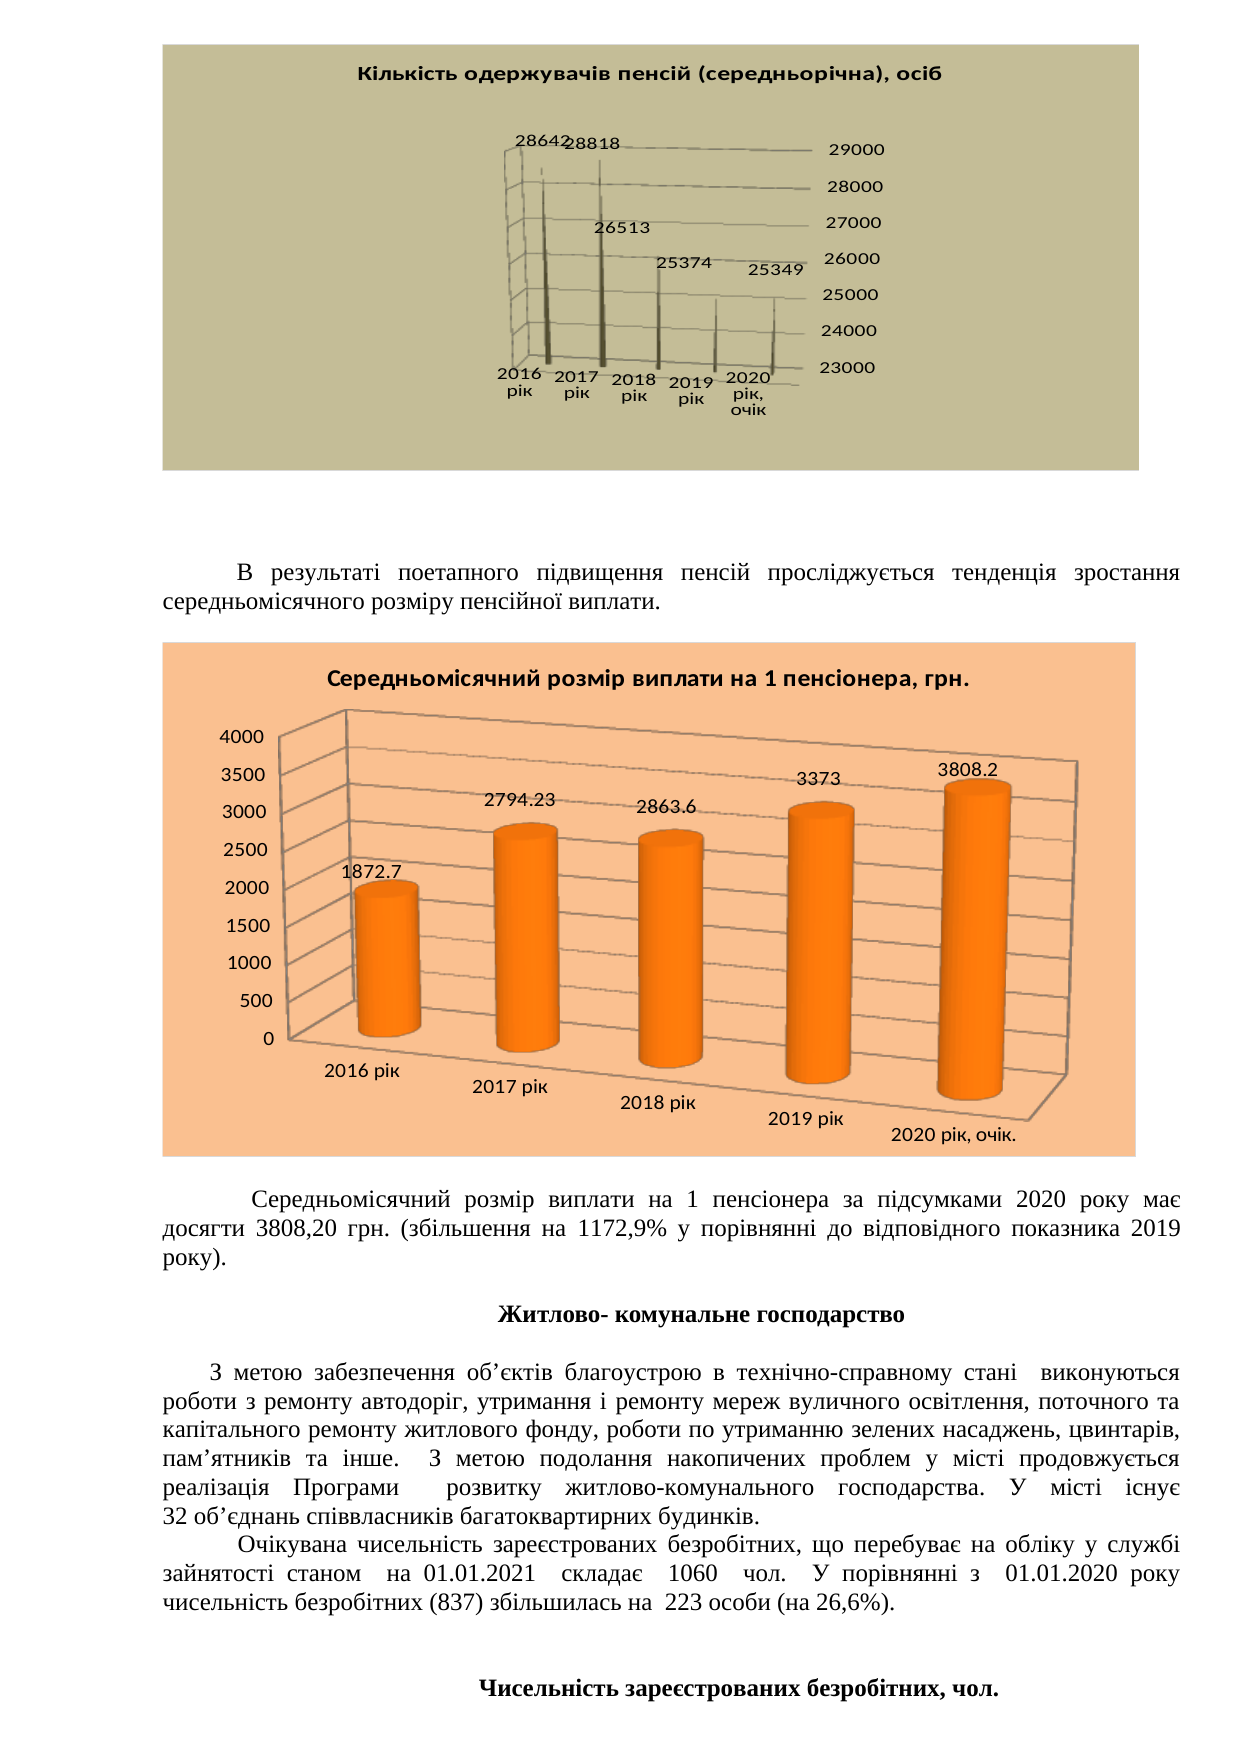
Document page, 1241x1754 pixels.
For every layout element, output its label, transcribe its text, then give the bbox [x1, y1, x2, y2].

text В результаті поетапного підвищення пенсій просліджується тенденція зростання середньомісячного розміру пенсійної виплати. [162, 557, 1181, 615]
text Середньомісячний розмір виплати на 1 пенсіонера за підсумками 2020 року має досягти 3808,20 грн. (збільшення на 1172,9% у порівнянні до відповідного показника 2019 року). [162, 1184, 1181, 1271]
text З метою забезпечення об’єктів благоустрою в технічно-справному стані виконуються роботи з ремонту автодоріг, утримання і ремонту мереж вуличного освітлення, поточного та капітального ремонту житлового фонду, роботи по утриманню зелених насаджень, цвинтарів, пам’ятників та інше. З метою подолання накопичених проблем у місті продовжується реалізація Програми розвитку житлово-комунального господарства. У місті існує 32 об’єднань співвласників багатоквартирних будинків. [162, 1357, 1181, 1529]
text Чисельність зареєстрованих безробітних, чол. [162, 1673, 1240, 1702]
text Очікувана чисельність зареєстрованих безробітних, що перебуває на обліку у службі зайнятості станом на 01.01.2021 складає 1060 чол. У порівнянні з 01.01.2020 року чисельність безробітних (837) збільшилась на 223 особи (на 26,6%). [162, 1529, 1181, 1616]
text Житлово- комунальне господарство [162, 1299, 1240, 1328]
